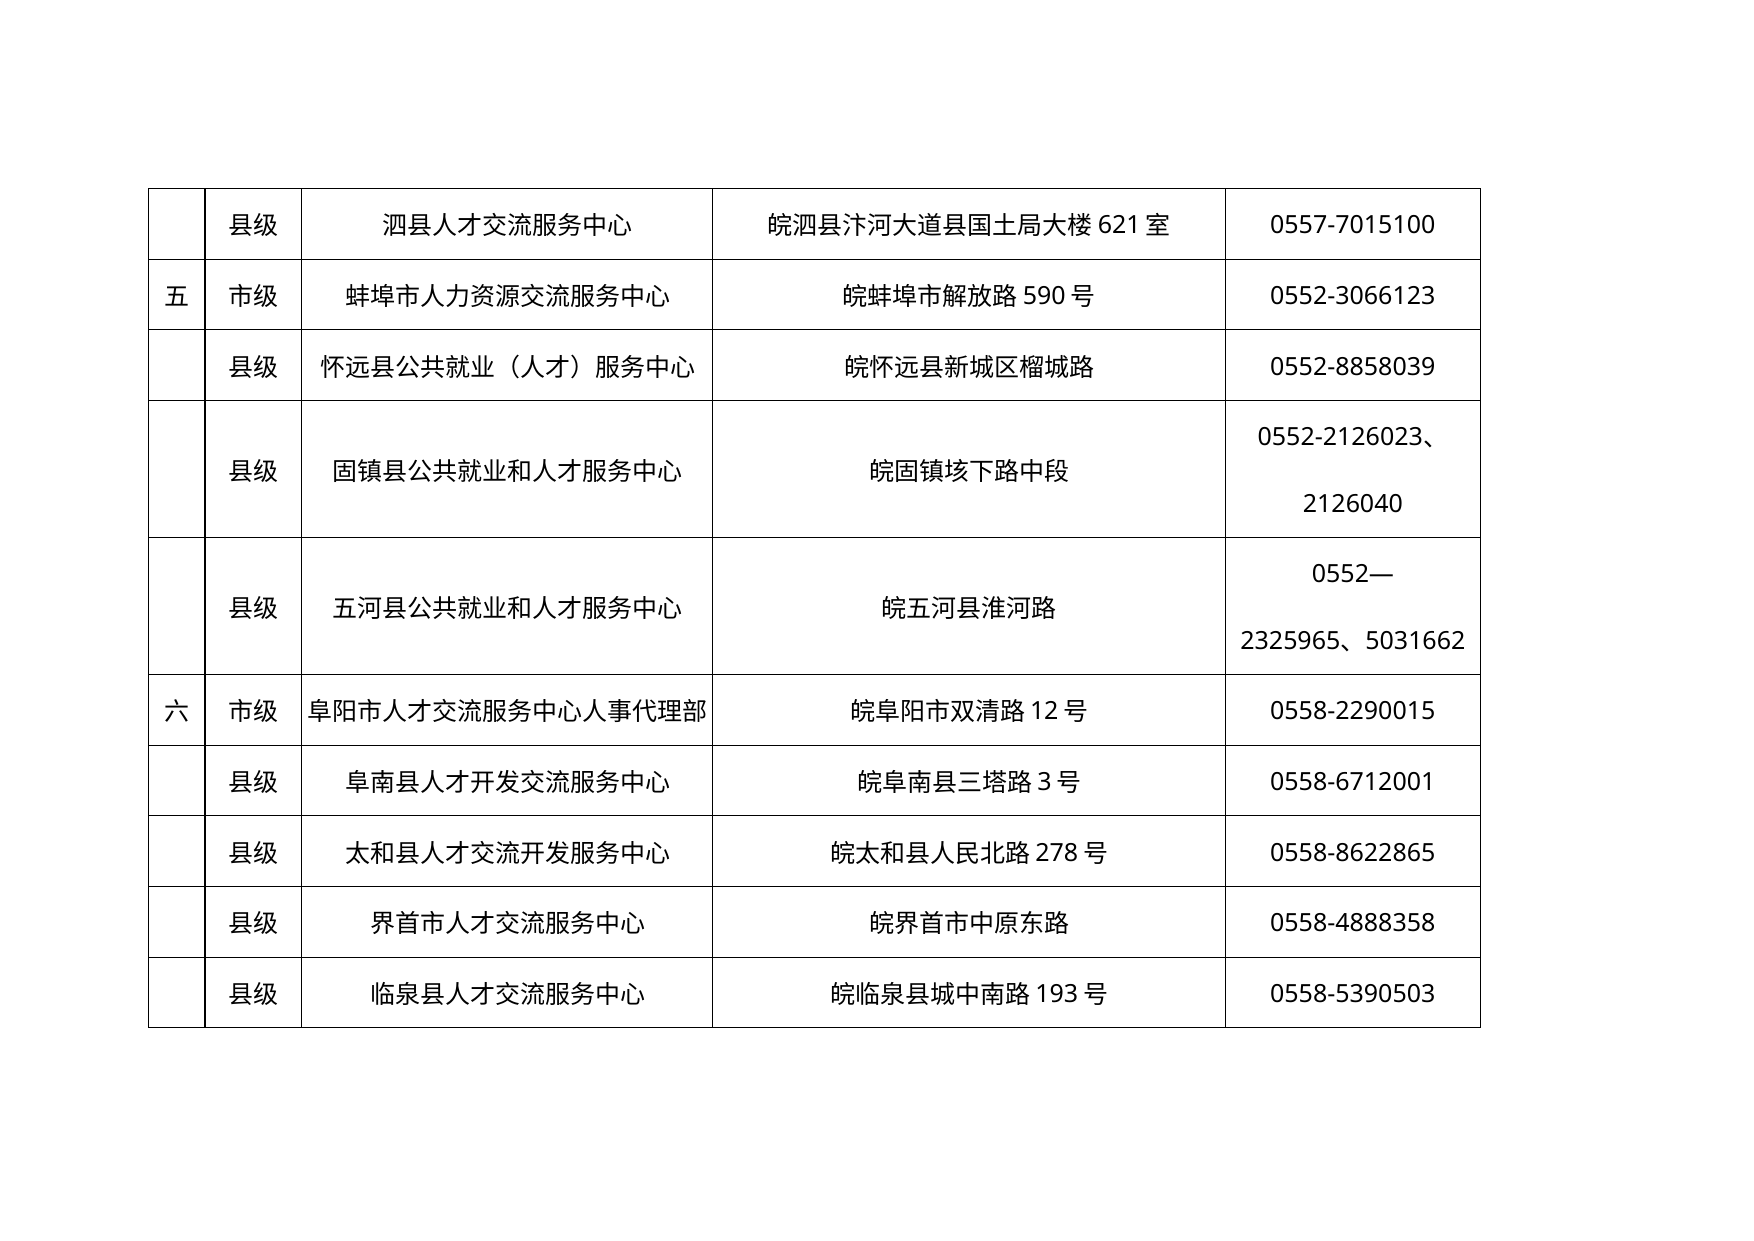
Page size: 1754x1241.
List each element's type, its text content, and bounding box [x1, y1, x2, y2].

table_cell [149, 958, 204, 1027]
table_cell 县级 [206, 401, 301, 537]
table_cell 皖蚌埠市解放路590号 [713, 260, 1225, 329]
table_cell 皖界首市中原东路 [713, 887, 1225, 957]
table_cell [149, 887, 204, 957]
table_cell [149, 816, 204, 886]
table_cell 0558-4888358 [1226, 887, 1480, 957]
table_cell 皖临泉县城中南路193号 [713, 958, 1225, 1027]
table_cell 0558-5390503 [1226, 958, 1480, 1027]
table_cell 县级 [206, 189, 301, 259]
table_cell 0552—2325965、5031662 [1226, 538, 1480, 674]
table_cell 阜南县人才开发交流服务中心 [302, 746, 712, 815]
table_cell 县级 [206, 330, 301, 400]
table_cell 皖怀远县新城区榴城路 [713, 330, 1225, 400]
table_cell 皖五河县淮河路 [713, 538, 1225, 674]
table_cell 0558-8622865 [1226, 816, 1480, 886]
table_cell 阜阳市人才交流服务中心人事代理部 [302, 675, 712, 745]
table_cell 市级 [206, 260, 301, 329]
table_cell 临泉县人才交流服务中心 [302, 958, 712, 1027]
table_cell 蚌埠市人力资源交流服务中心 [302, 260, 712, 329]
table_cell 县级 [206, 887, 301, 957]
table_cell 固镇县公共就业和人才服务中心 [302, 401, 712, 537]
table_cell 0558-2290015 [1226, 675, 1480, 745]
table_cell [149, 746, 204, 815]
table_cell 0552-3066123 [1226, 260, 1480, 329]
table_cell 皖固镇垓下路中段 [713, 401, 1225, 537]
table_cell 皖太和县人民北路278号 [713, 816, 1225, 886]
table_cell [149, 189, 204, 259]
table_cell 0552-8858039 [1226, 330, 1480, 400]
table_cell 县级 [206, 816, 301, 886]
table_cell 怀远县公共就业（人才）服务中心 [302, 330, 712, 400]
table_cell 皖阜南县三塔路3号 [713, 746, 1225, 815]
table_cell 县级 [206, 746, 301, 815]
table_cell 六 [149, 675, 204, 745]
table_cell 市级 [206, 675, 301, 745]
table_cell 县级 [206, 538, 301, 674]
table_cell 五河县公共就业和人才服务中心 [302, 538, 712, 674]
table_cell 县级 [206, 958, 301, 1027]
table_cell 0552-2126023、 2126040 [1226, 401, 1480, 537]
table_cell [149, 401, 204, 537]
table_cell [149, 538, 204, 674]
table_cell 界首市人才交流服务中心 [302, 887, 712, 957]
table_cell [149, 330, 204, 400]
table_cell 太和县人才交流开发服务中心 [302, 816, 712, 886]
table_cell 皖阜阳市双清路12号 [713, 675, 1225, 745]
table_cell 0558-6712001 [1226, 746, 1480, 815]
table_cell 0557-7015100 [1226, 189, 1480, 259]
table_cell 皖泗县汴河大道县国土局大楼621室 [713, 189, 1225, 259]
table_cell 泗县人才交流服务中心 [302, 189, 712, 259]
table_cell 五 [149, 260, 204, 329]
